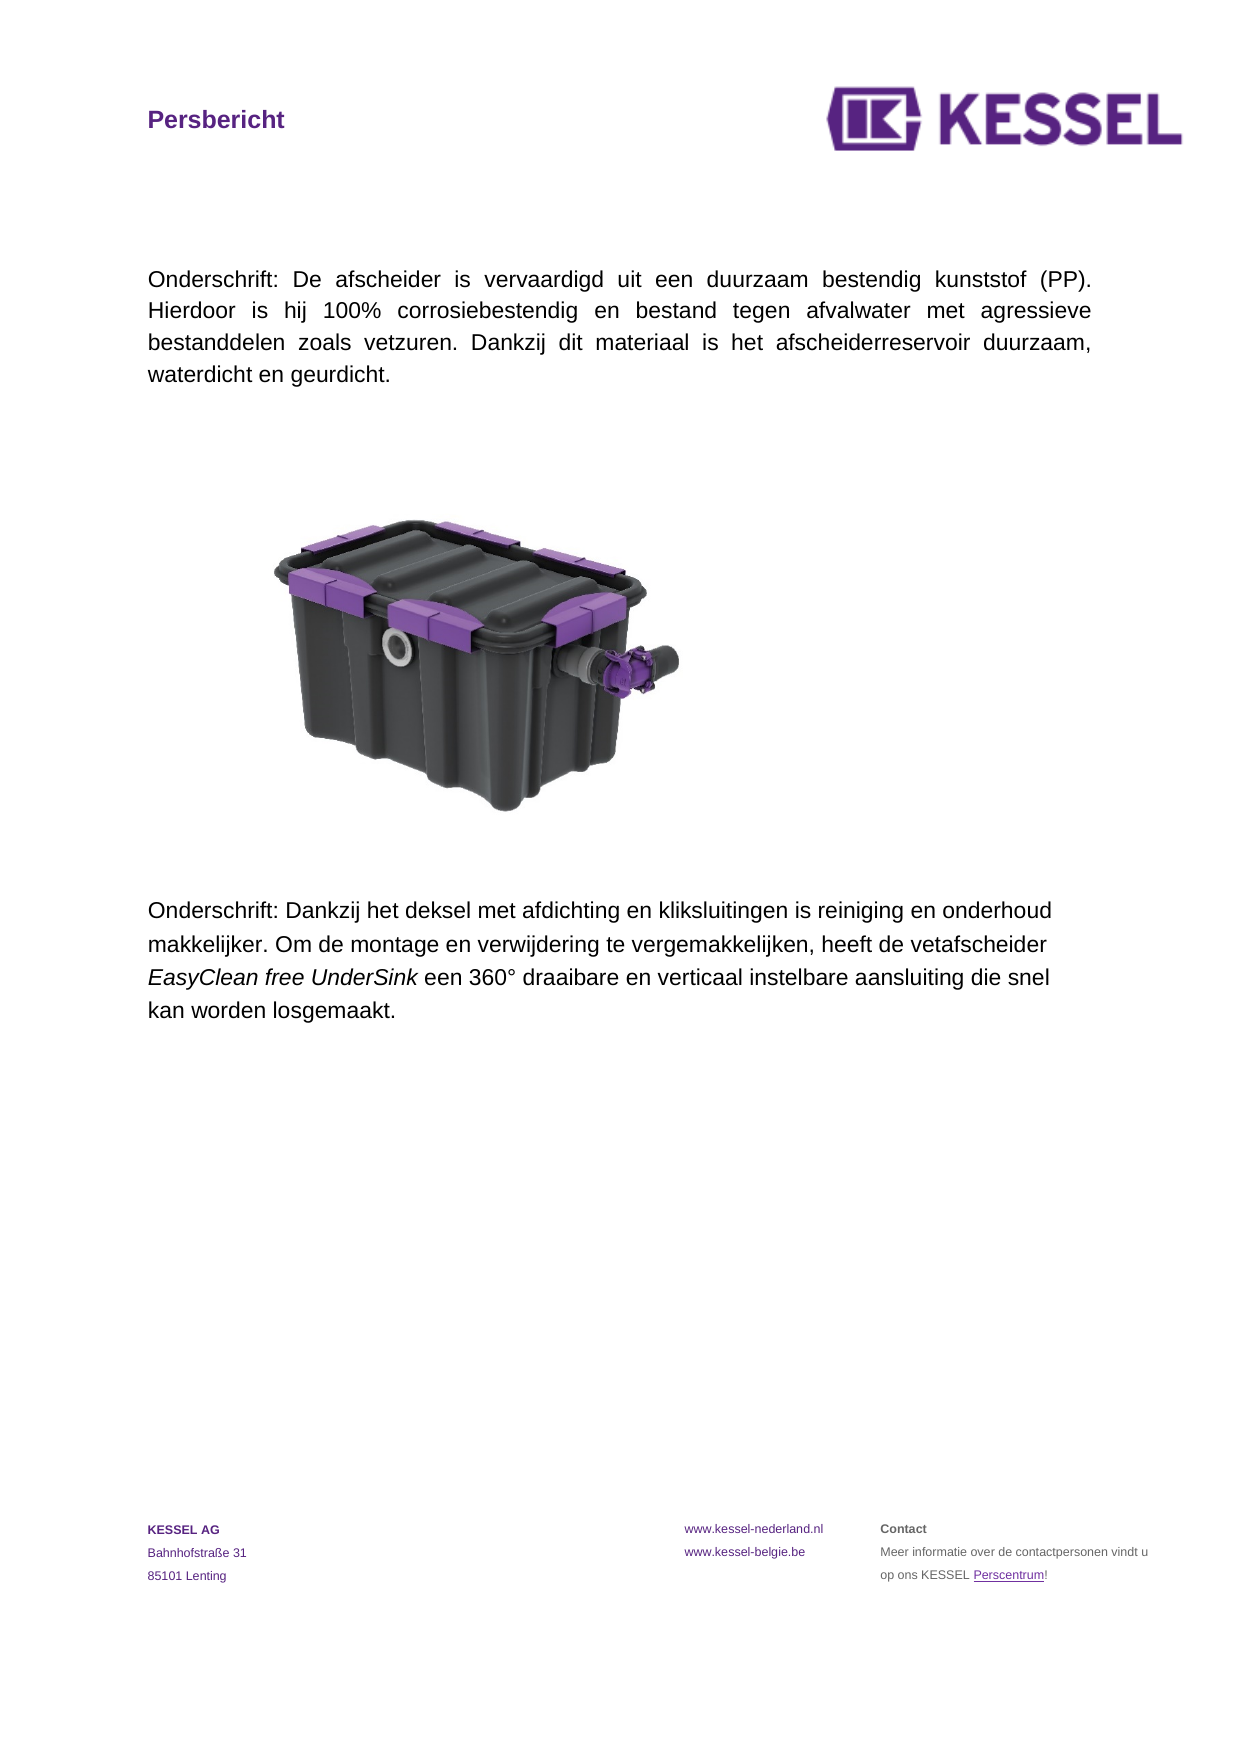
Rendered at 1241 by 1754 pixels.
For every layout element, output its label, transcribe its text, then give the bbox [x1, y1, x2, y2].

text Onderschrift: Dankzij het deksel met afdichting en kliksluitingen is reiniging en onderhoud makkelijker. Om de montage en verwijdering te vergemakkelijken, heeft de vetafscheider EasyClean free UnderSink een 360° draaibare en verticaal instelbare aansluiting die snel kan worden losgemaakt. [148, 892, 1092, 1025]
text Onderschrift: De afscheider is vervaardigd uit een duurzaam bestendig kunststof (PP). Hierdoor is hij 100% corrosiebestendig en bestand tegen afvalwater met agressieve bestanddelen zoals vetzuren. Dankzij dit materiaal is het afscheiderreservoir duurzaam, waterdicht en geurdicht. [148, 266, 1092, 387]
picture [147, 426, 791, 880]
